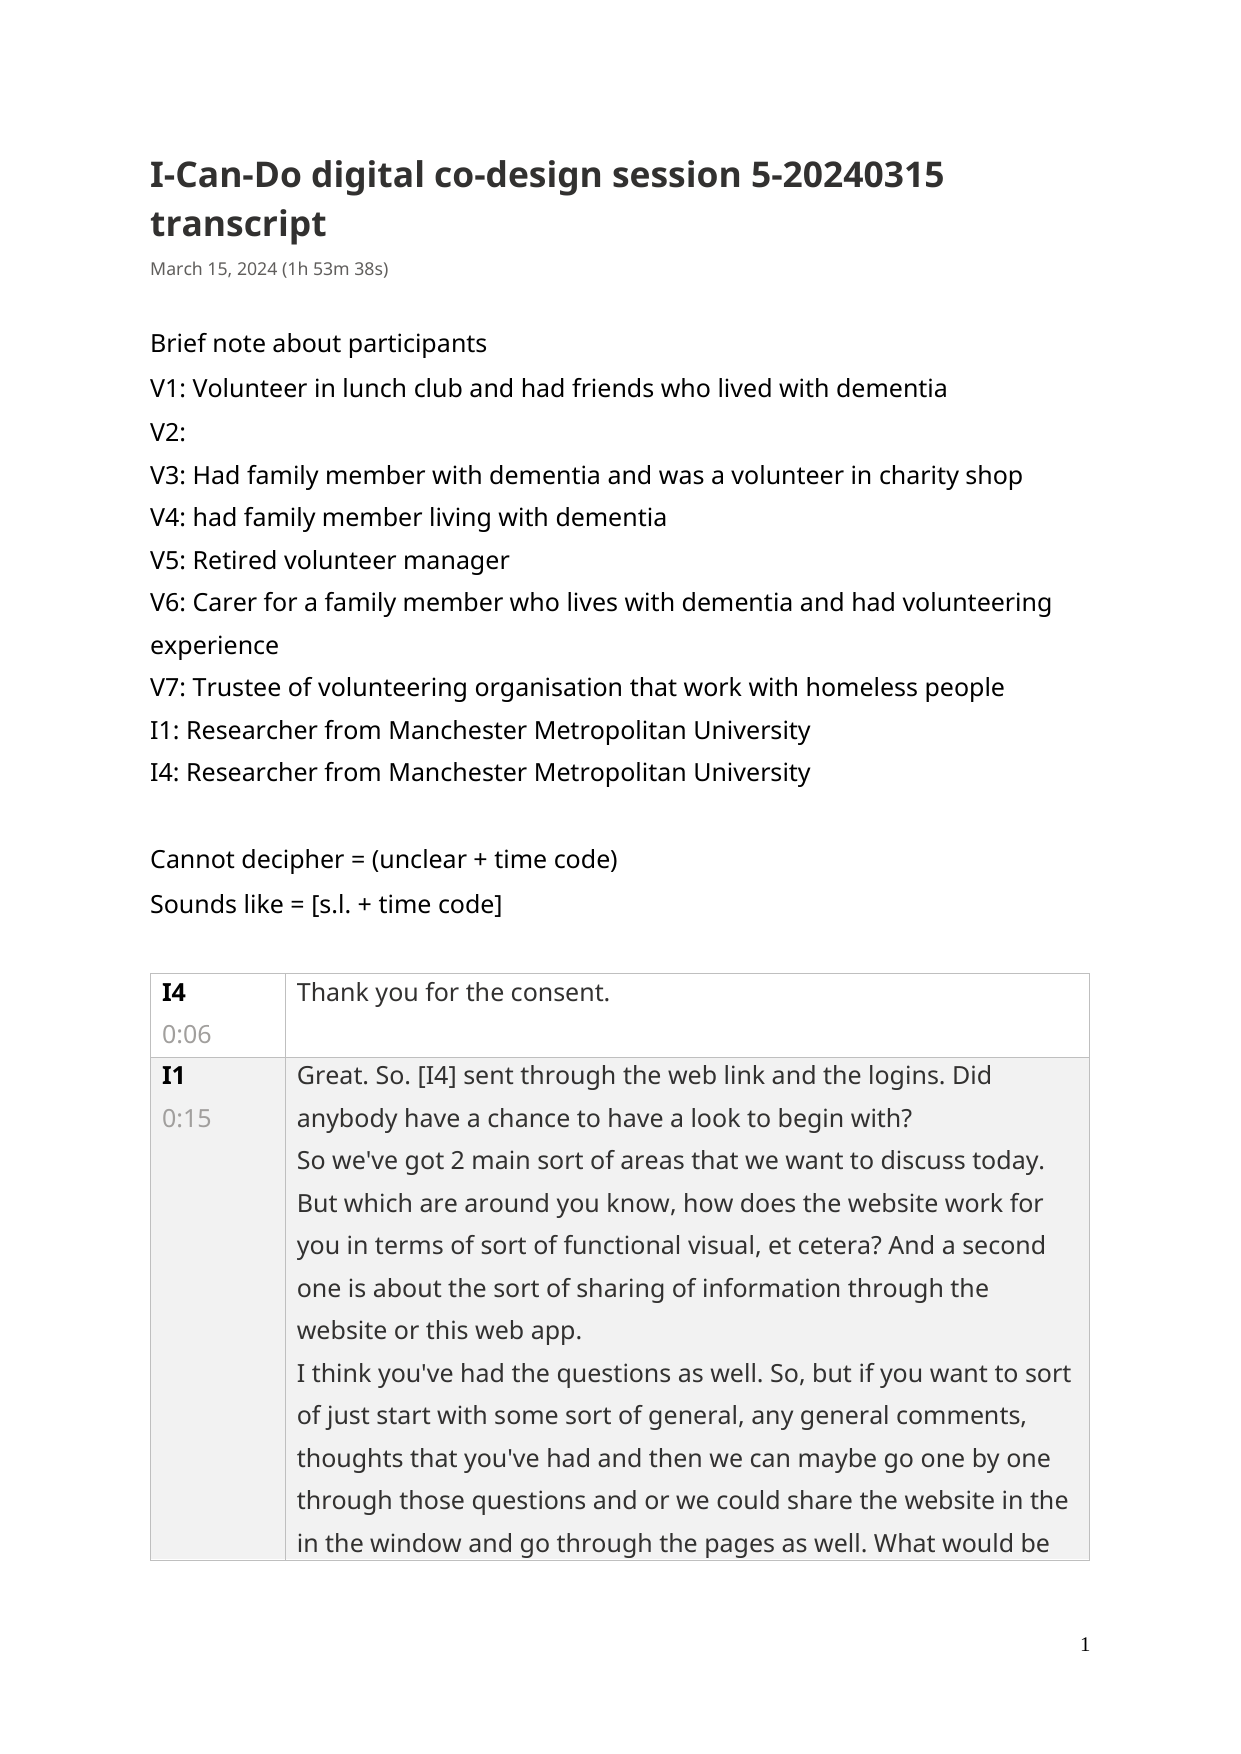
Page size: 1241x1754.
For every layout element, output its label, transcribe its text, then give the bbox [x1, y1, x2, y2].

table_header Thank you for the consent. [286, 974, 1089, 1057]
table_header I4 0:06 [151, 974, 285, 1057]
text March 15, 2024 (1h 53m 38s) [150, 257, 1090, 281]
text I-Can-Do digital co-design session 5-20240315 transcript [150, 150, 1090, 246]
text I4: Researcher from Manchester Metropolitan University [150, 755, 1090, 789]
text V7: Trustee of volunteering organisation that work with homeless people [150, 670, 1090, 704]
text Cannot decipher = (unclear + time code) [150, 842, 1090, 876]
text Brief note about participants [150, 326, 1090, 360]
text I1: Researcher from Manchester Metropolitan University [150, 712, 1090, 746]
text V4: had family member living with dementia [150, 500, 1090, 534]
text V2: [150, 415, 1090, 449]
text V5: Retired volunteer manager [150, 542, 1090, 576]
text Sounds like = [s.l. + time code] [150, 886, 1090, 920]
table_cell I1 0:15 [151, 1058, 285, 1559]
text V6: Carer for a family member who lives with dementia and had volunteering experience [150, 585, 1090, 661]
text V1: Volunteer in lunch club and had friends who lived with dementia [150, 370, 1090, 404]
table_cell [286, 1058, 1089, 1559]
text V3: Had family member with dementia and was a volunteer in charity shop [150, 457, 1090, 491]
